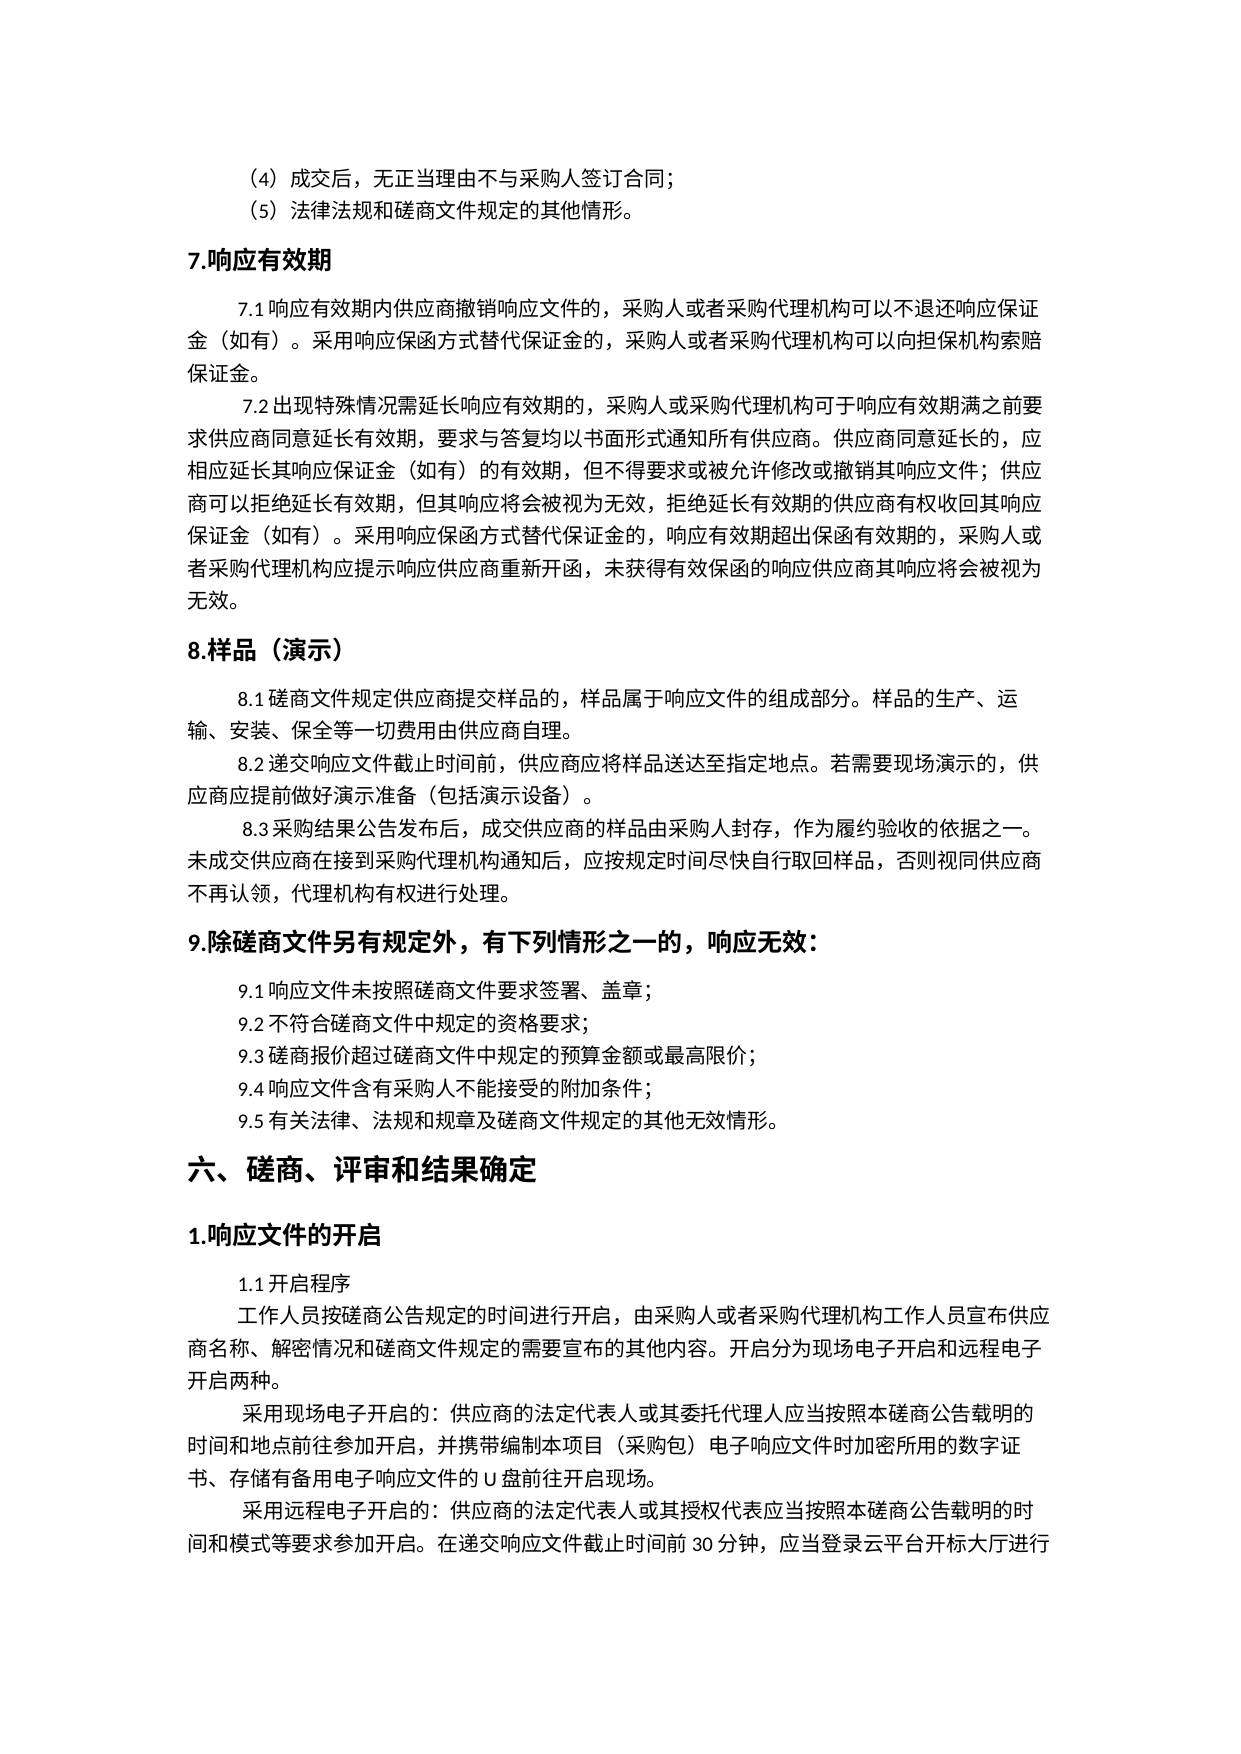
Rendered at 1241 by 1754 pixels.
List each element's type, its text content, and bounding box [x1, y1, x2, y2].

text 9.4响应文件含有采购人不能接受的附加条件； [187, 1072, 1053, 1104]
text 7.2出现特殊情况需延长响应有效期的，采购人或采购代理机构可于响应有效期满之前要求供应商同意延长有效期，要求与答复均以书面形式通知所有供应商。供应商同意延长的，应相应延长其响应保证金（如有）的有效期，但不得要求或被允许修改或撤销其响应文件；供应商可以拒绝延长有效期，但其响应将会被视为无效，拒绝延长有效期的供应商有权收回其响应保证金（如有）。采用响应保函方式替代保证金的，响应有效期超出保函有效期的，采购人或者采购代理机构应提示响应供应商重新开函，未获得有效保函的响应供应商其响应将会被视为无效。 [187, 389, 1053, 617]
text 8.3采购结果公告发布后，成交供应商的样品由采购人封存，作为履约验收的依据之一。未成交供应商在接到采购代理机构通知后，应按规定时间尽快自行取回样品，否则视同供应商不再认领，代理机构有权进行处理。 [187, 812, 1053, 909]
text 7.响应有效期 [187, 227, 1053, 292]
text 采用现场电子开启的：供应商的法定代表人或其委托代理人应当按照本磋商公告载明的时间和地点前往参加开启，并携带编制本项目（采购包）电子响应文件时加密所用的数字证书、存储有备用电子响应文件的U盘前往开启现场。 [187, 1397, 1053, 1494]
text 六、磋商、评审和结果确定 [187, 1137, 1053, 1202]
text 9.1响应文件未按照磋商文件要求签署、盖章； [187, 974, 1053, 1007]
text 9.除磋商文件另有规定外，有下列情形之一的，响应无效： [187, 909, 1053, 974]
text 1.响应文件的开启 [187, 1202, 1053, 1267]
text 9.2不符合磋商文件中规定的资格要求； [187, 1007, 1053, 1039]
text 工作人员按磋商公告规定的时间进行开启，由采购人或者采购代理机构工作人员宣布供应商名称、解密情况和磋商文件规定的需要宣布的其他内容。开启分为现场电子开启和远程电子开启两种。 [187, 1299, 1053, 1397]
text 8.1磋商文件规定供应商提交样品的，样品属于响应文件的组成部分。样品的生产、运输、安装、保全等一切费用由供应商自理。 [187, 682, 1053, 747]
text 1.1开启程序 [187, 1267, 1053, 1299]
text 9.3磋商报价超过磋商文件中规定的预算金额或最高限价； [187, 1039, 1053, 1072]
text （5）法律法规和磋商文件规定的其他情形。 [187, 194, 1053, 227]
text 9.5有关法律、法规和规章及磋商文件规定的其他无效情形。 [187, 1104, 1053, 1137]
text 8.样品（演示） [187, 617, 1053, 682]
text 7.1响应有效期内供应商撤销响应文件的，采购人或者采购代理机构可以不退还响应保证金（如有）。采用响应保函方式替代保证金的，采购人或者采购代理机构可以向担保机构索赔保证金。 [187, 292, 1053, 389]
text （4）成交后，无正当理由不与采购人签订合同； [187, 162, 1053, 194]
text 8.2递交响应文件截止时间前，供应商应将样品送达至指定地点。若需要现场演示的，供应商应提前做好演示准备（包括演示设备）。 [187, 747, 1053, 812]
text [187, 1494, 1053, 1559]
